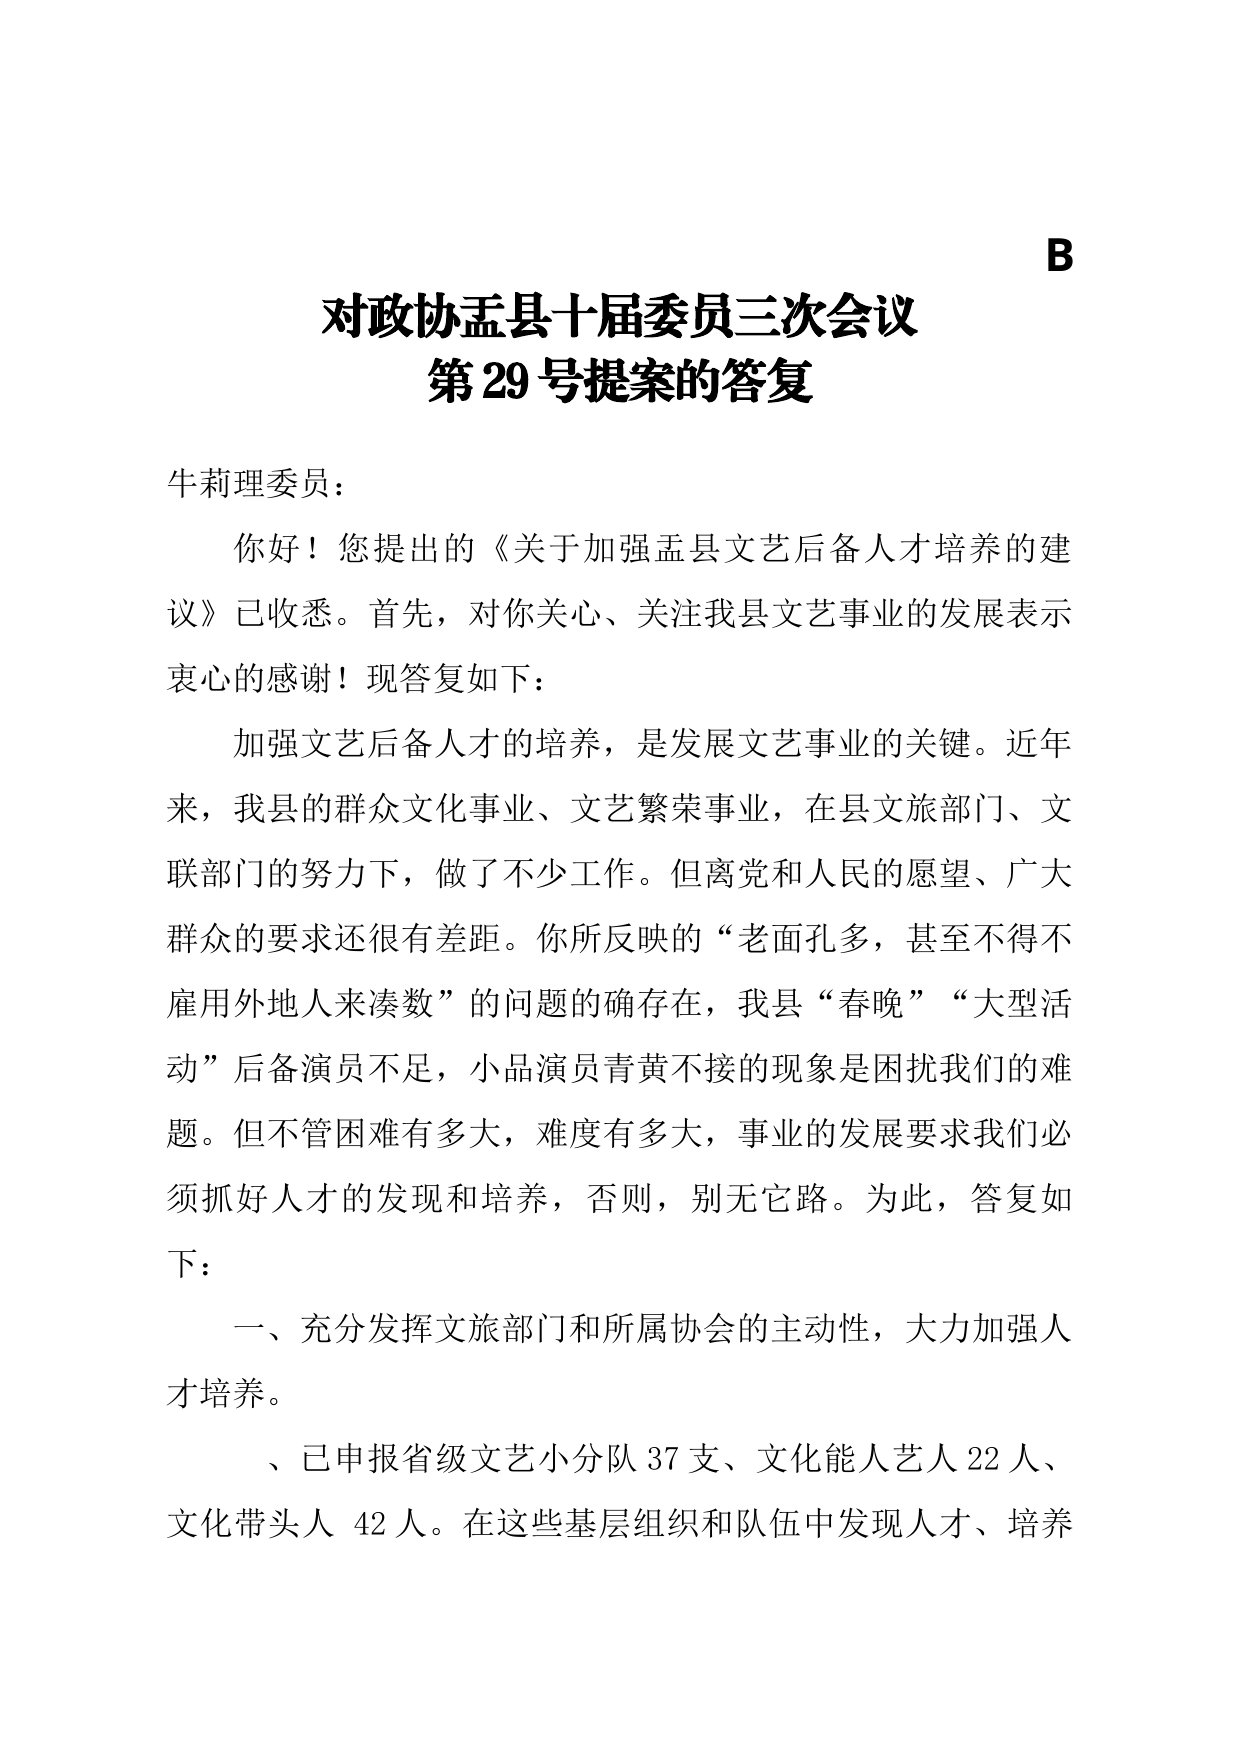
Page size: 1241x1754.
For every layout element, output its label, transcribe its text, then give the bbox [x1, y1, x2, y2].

text B [165, 221, 1075, 286]
text 你好！您提出的《关于加强盂县文艺后备人才培养的建议》已收悉。首先，对你关心、关注我县文艺事业的发展表示衷心的感谢！现答复如下： [165, 514, 1075, 709]
text 牛莉理委员： [165, 449, 1075, 514]
text 第29号提案的答复 [165, 351, 1075, 416]
text 加强文艺后备人才的培养，是发展文艺事业的关键。近年来，我县的群众文化事业、文艺繁荣事业，在县文旅部门、文联部门的努力下，做了不少工作。但离党和人民的愿望、广大群众的要求还很有差距。你所反映的“老面孔多，甚至不得不雇用外地人来凑数”的问题的确存在，我县“春晚”“大型活动”后备演员不足，小品演员青黄不接的现象是困扰我们的难题。但不管困难有多大，难度有多大，事业的发展要求我们必须抓好人才的发现和培养，否则，别无它路。为此，答复如下： [165, 709, 1075, 1294]
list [165, 1424, 1075, 1554]
text 一、充分发挥文旅部门和所属协会的主动性，大力加强人才培养。 [165, 1294, 1075, 1424]
text 对政协盂县十届委员三次会议 [165, 286, 1075, 351]
